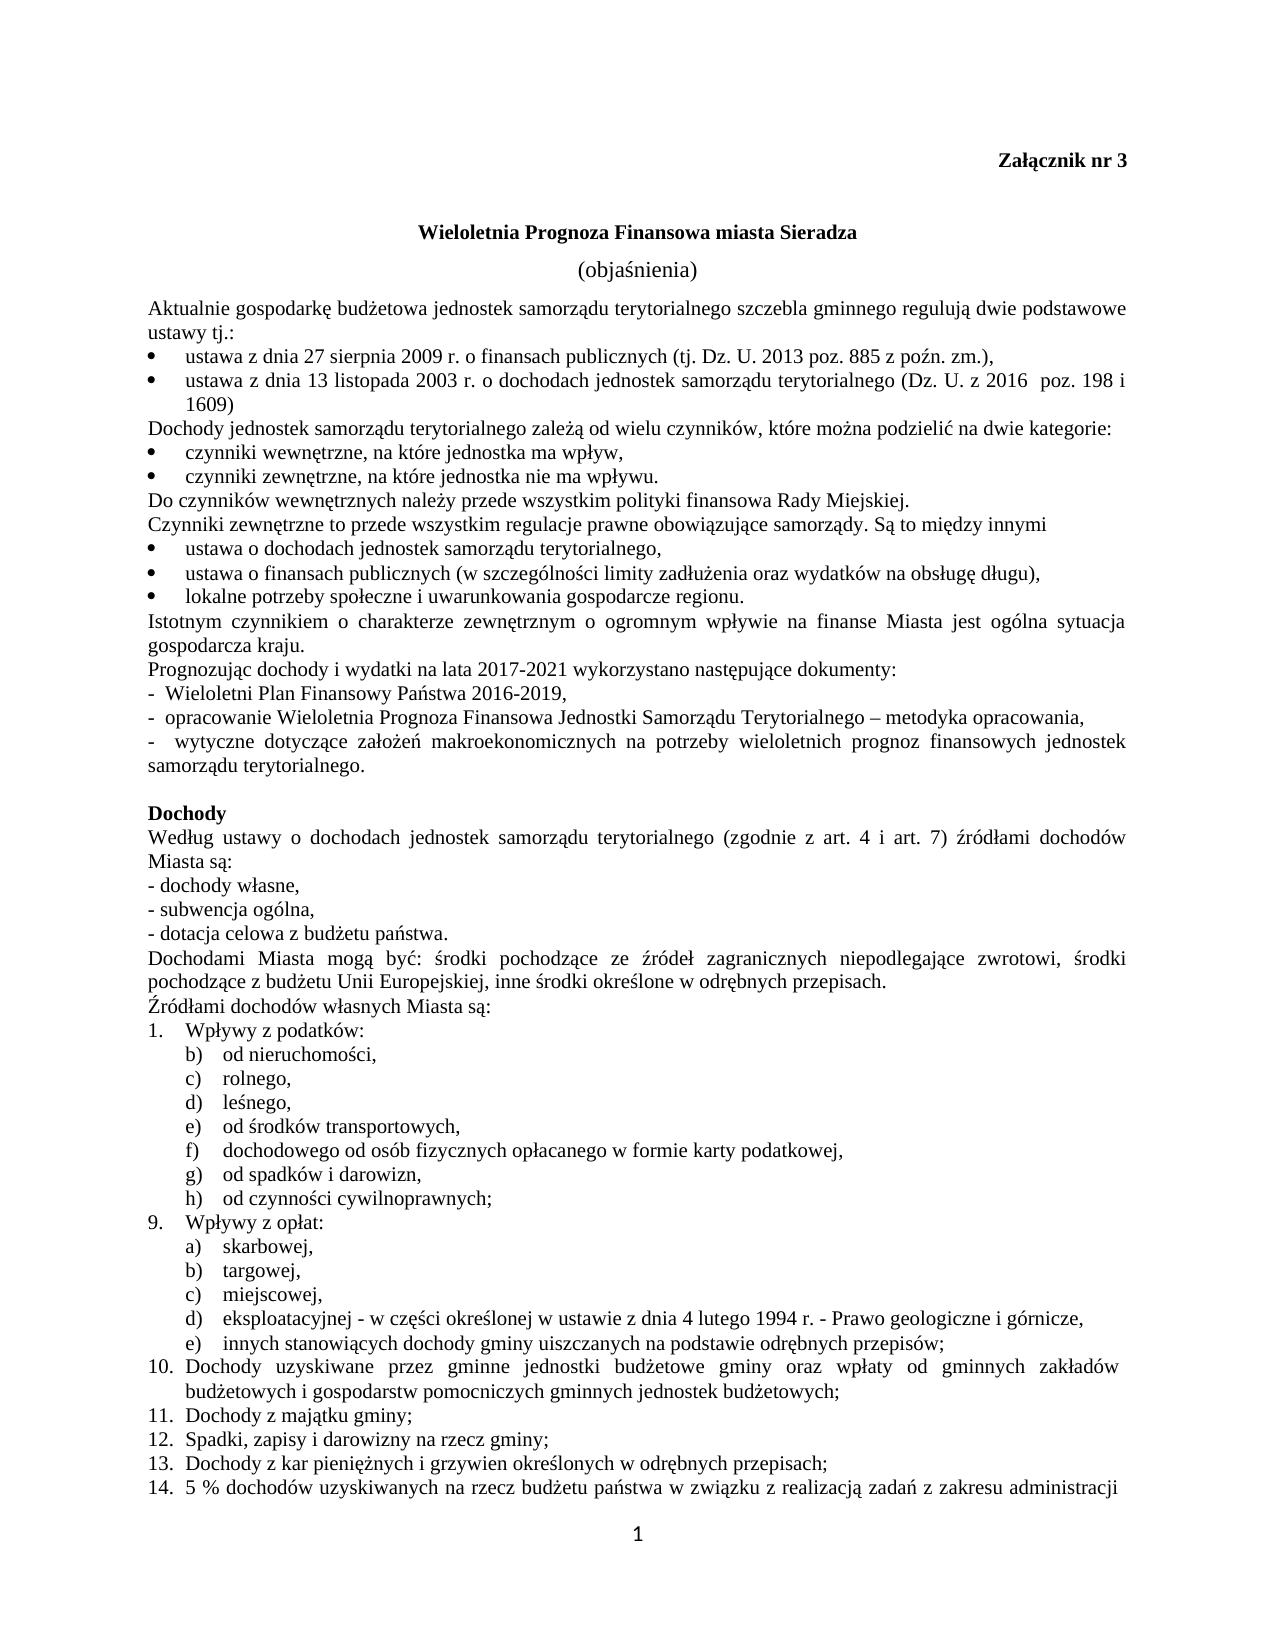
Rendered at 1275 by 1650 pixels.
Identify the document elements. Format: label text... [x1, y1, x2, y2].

text - subwencja ogólna, [148, 897, 1127, 921]
list od nieruchomości, [185, 1042, 1120, 1066]
text - Wieloletni Plan Finansowy Państwa 2016-2019, [148, 681, 1127, 705]
text - opracowanie Wieloletnia Prognoza Finansowa Jednostki Samorządu Terytorialnego – metodyka opracowania, [148, 705, 1127, 729]
text Dochody jednostek samorządu terytorialnego zależą od wielu czynników, które można podzielić na dwie kategorie: [148, 416, 1127, 440]
list Dochody z majątku gminy; [148, 1403, 1120, 1427]
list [148, 1475, 1120, 1499]
list leśnego, [185, 1090, 1120, 1114]
text - dotacja celowa z budżetu państwa. [148, 921, 1127, 945]
list dochodowego od osób fizycznych opłacanego w formie karty podatkowej, [185, 1138, 1120, 1162]
list eksploatacyjnej - w części określonej w ustawie z dnia 4 lutego 1994 r. - Prawo geologiczne i górnicze, [185, 1306, 1120, 1330]
list od czynności cywilnoprawnych; [185, 1186, 1120, 1210]
text (objaśnienia) [148, 256, 1127, 283]
list ustawa z dnia 13 listopada 2003 r. o dochodach jednostek samorządu terytorialnego (Dz. U. z 2016 poz. 198 i 1609) [148, 368, 1127, 416]
list od środków transportowych, [185, 1114, 1120, 1138]
text - dochody własne, [148, 873, 1127, 897]
text Dochody [148, 801, 1127, 825]
list ustawa z dnia 27 sierpnia 2009 r. o finansach publicznych (tj. Dz. U. 2013 poz. 885 z poźn. zm.), [148, 344, 1127, 368]
list Spadki, zapisy i darowizny na rzecz gminy; [148, 1427, 1120, 1451]
text Dochodami Miasta mogą być: środki pochodzące ze źródeł zagranicznych niepodlegające zwrotowi, środki pochodzące z budżetu Unii Europejskiej, inne środki określone w odrębnych przepisach. [148, 945, 1127, 993]
list Wpływy z podatków: [148, 1018, 1120, 1042]
list skarbowej, [185, 1234, 1120, 1258]
list Dochody uzyskiwane przez gminne jednostki budżetowe gminy oraz wpłaty od gminnych zakładów budżetowych i gospodarstw pomocniczych gminnych jednostek budżetowych; [148, 1354, 1120, 1403]
text Do czynników wewnętrznych należy przede wszystkim polityki finansowa Rady Miejskiej. [148, 488, 1127, 512]
text - wytyczne dotyczące założeń makroekonomicznych na potrzeby wieloletnich prognoz finansowych jednostek samorządu terytorialnego. [148, 729, 1127, 777]
text Aktualnie gospodarkę budżetowa jednostek samorządu terytorialnego szczebla gminnego regulują dwie podstawowe ustawy tj.: [148, 296, 1127, 344]
list rolnego, [185, 1066, 1120, 1090]
list od spadków i darowizn, [185, 1162, 1120, 1186]
list targowej, [185, 1258, 1120, 1282]
text Istotnym czynnikiem o charakterze zewnętrznym o ogromnym wpływie na finanse Miasta jest ogólna sytuacja gospodarcza kraju. [148, 608, 1127, 657]
list miejscowej, [185, 1282, 1120, 1306]
list czynniki wewnętrzne, na które jednostka ma wpływ, [148, 440, 1127, 464]
list lokalne potrzeby społeczne i uwarunkowania gospodarcze regionu. [148, 584, 1127, 608]
list Wpływy z opłat: [148, 1210, 1120, 1234]
text Według ustawy o dochodach jednostek samorządu terytorialnego (zgodnie z art. 4 i art. 7) źródłami dochodów Miasta są: [148, 825, 1127, 873]
text Wieloletnia Prognoza Finansowa miasta Sieradza [148, 220, 1127, 244]
text Załącznik nr 3 [148, 148, 1127, 172]
list czynniki zewnętrzne, na które jednostka nie ma wpływu. [148, 464, 1127, 488]
text Prognozując dochody i wydatki na lata 2017-2021 wykorzystano następujące dokumenty: [148, 657, 1127, 681]
list ustawa o finansach publicznych (w szczególności limity zadłużenia oraz wydatków na obsługę długu), [148, 560, 1127, 584]
text Źródłami dochodów własnych Miasta są: [148, 993, 1127, 1018]
text Czynniki zewnętrzne to przede wszystkim regulacje prawne obowiązujące samorządy. Są to między innymi [148, 512, 1127, 536]
list innych stanowiących dochody gminy uiszczanych na podstawie odrębnych przepisów; [185, 1330, 1120, 1354]
list ustawa o dochodach jednostek samorządu terytorialnego, [148, 536, 1127, 560]
list Dochody z kar pieniężnych i grzywien określonych w odrębnych przepisach; [148, 1451, 1120, 1475]
